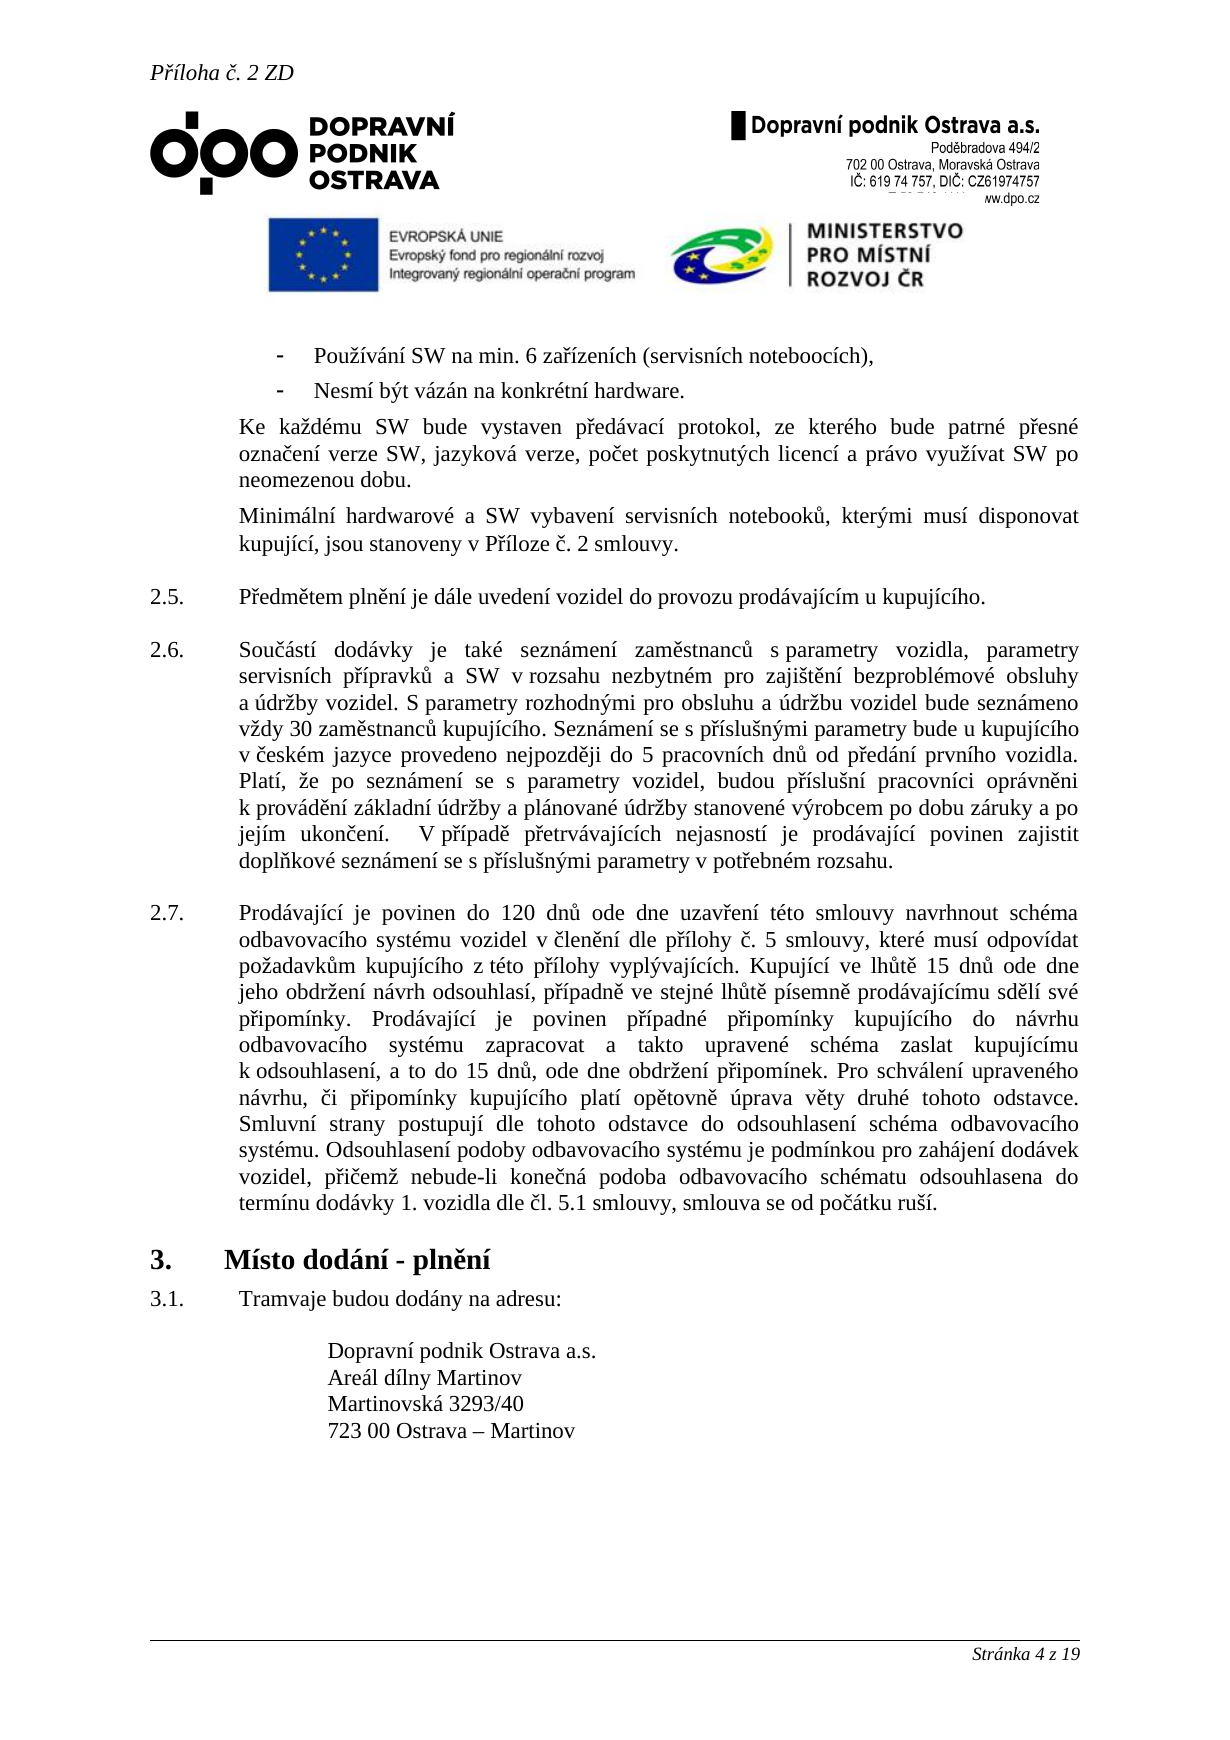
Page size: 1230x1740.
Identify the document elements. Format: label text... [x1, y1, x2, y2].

text Minimální hardwarové a SW vybavení servisních notebooků, kterými musí disponovat kupující, jsou stanoveny v Příloze č. 2 smlouvy. [239, 502, 1080, 557]
picture [150, 111, 1040, 316]
list Nesmí být vázán na konkrétní hardware. [276, 377, 1080, 404]
list Prodávající je povinen do 120 dnů ode dne uzavření této smlouvy navrhnout schéma odbavovacího systému vozidel v členění dle přílohy č. 5 smlouvy, které musí odpovídat požadavkům kupujícího z této přílohy vyplývajících. Kupující ve lhůtě 15 dnů ode dne jeho obdržení návrh odsouhlasí, případně ve stejné lhůtě písemně prodávajícímu sdělí své připomínky. Prodávající je povinen případné připomínky kupujícího do návrhu odbavovacího systému zapracovat a takto upravené schéma zaslat kupujícímu k odsouhlasení, a to do 15 dnů, ode dne obdržení připomínek. Pro schválení upraveného návrhu, či připomínky kupujícího platí opětovně úprava věty druhé tohoto odstavce. Smluvní strany postupují dle tohoto odstavce do odsouhlasení schéma odbavovacího systému. Odsouhlasení podoby odbavovacího systému je podmínkou pro zahájení dodávek vozidel, přičemž nebude-li konečná podoba odbavovacího schématu odsouhlasena do termínu dodávky 1. vozidla dle čl. 5.1 smlouvy, smlouva se od počátku ruší. [150, 899, 1080, 1216]
text Areál dílny Martinov [327, 1364, 1080, 1390]
text 723 00 Ostrava – Martinov [327, 1417, 1080, 1443]
list Tramvaje budou dodány na adresu: [150, 1285, 1080, 1311]
list Součástí dodávky je také seznámení zaměstnanců s parametry vozidla, parametry servisních přípravků a SW v rozsahu nezbytném pro zajištění bezproblémové obsluhy a údržby vozidel. S parametry rozhodnými pro obsluhu a údržbu vozidel bude seznámeno vždy 30 zaměstnanců kupujícího. Seznámení se s příslušnými parametry bude u kupujícího v českém jazyce provedeno nejpozději do 5 pracovních dnů od předání prvního vozidla. Platí, že po seznámení se s parametry vozidel, budou příslušní pracovníci oprávněni k provádění základní údržby a plánované údržby stanovené výrobcem po dobu záruky a po jejím ukončení. V případě přetrvávajících nejasností je prodávající povinen zajistit doplňkové seznámení se s příslušnými parametry v potřebném rozsahu. [150, 636, 1080, 873]
text Ke každému SW bude vystaven předávací protokol, ze kterého bude patrné přesné označení verze SW, jazyková verze, počet poskytnutých licencí a právo využívat SW po neomezenou dobu. [239, 413, 1080, 492]
list Předmětem plnění je dále uvedení vozidel do provozu prodávajícím u kupujícího. [150, 583, 1080, 609]
text Dopravní podnik Ostrava a.s. [327, 1338, 1080, 1364]
text Martinovská 3293/40 [327, 1390, 1080, 1417]
list Používání SW na min. 6 zařízeních (servisních noteboocích), [276, 342, 1080, 368]
list Místo dodání - plnění [150, 1242, 1080, 1276]
